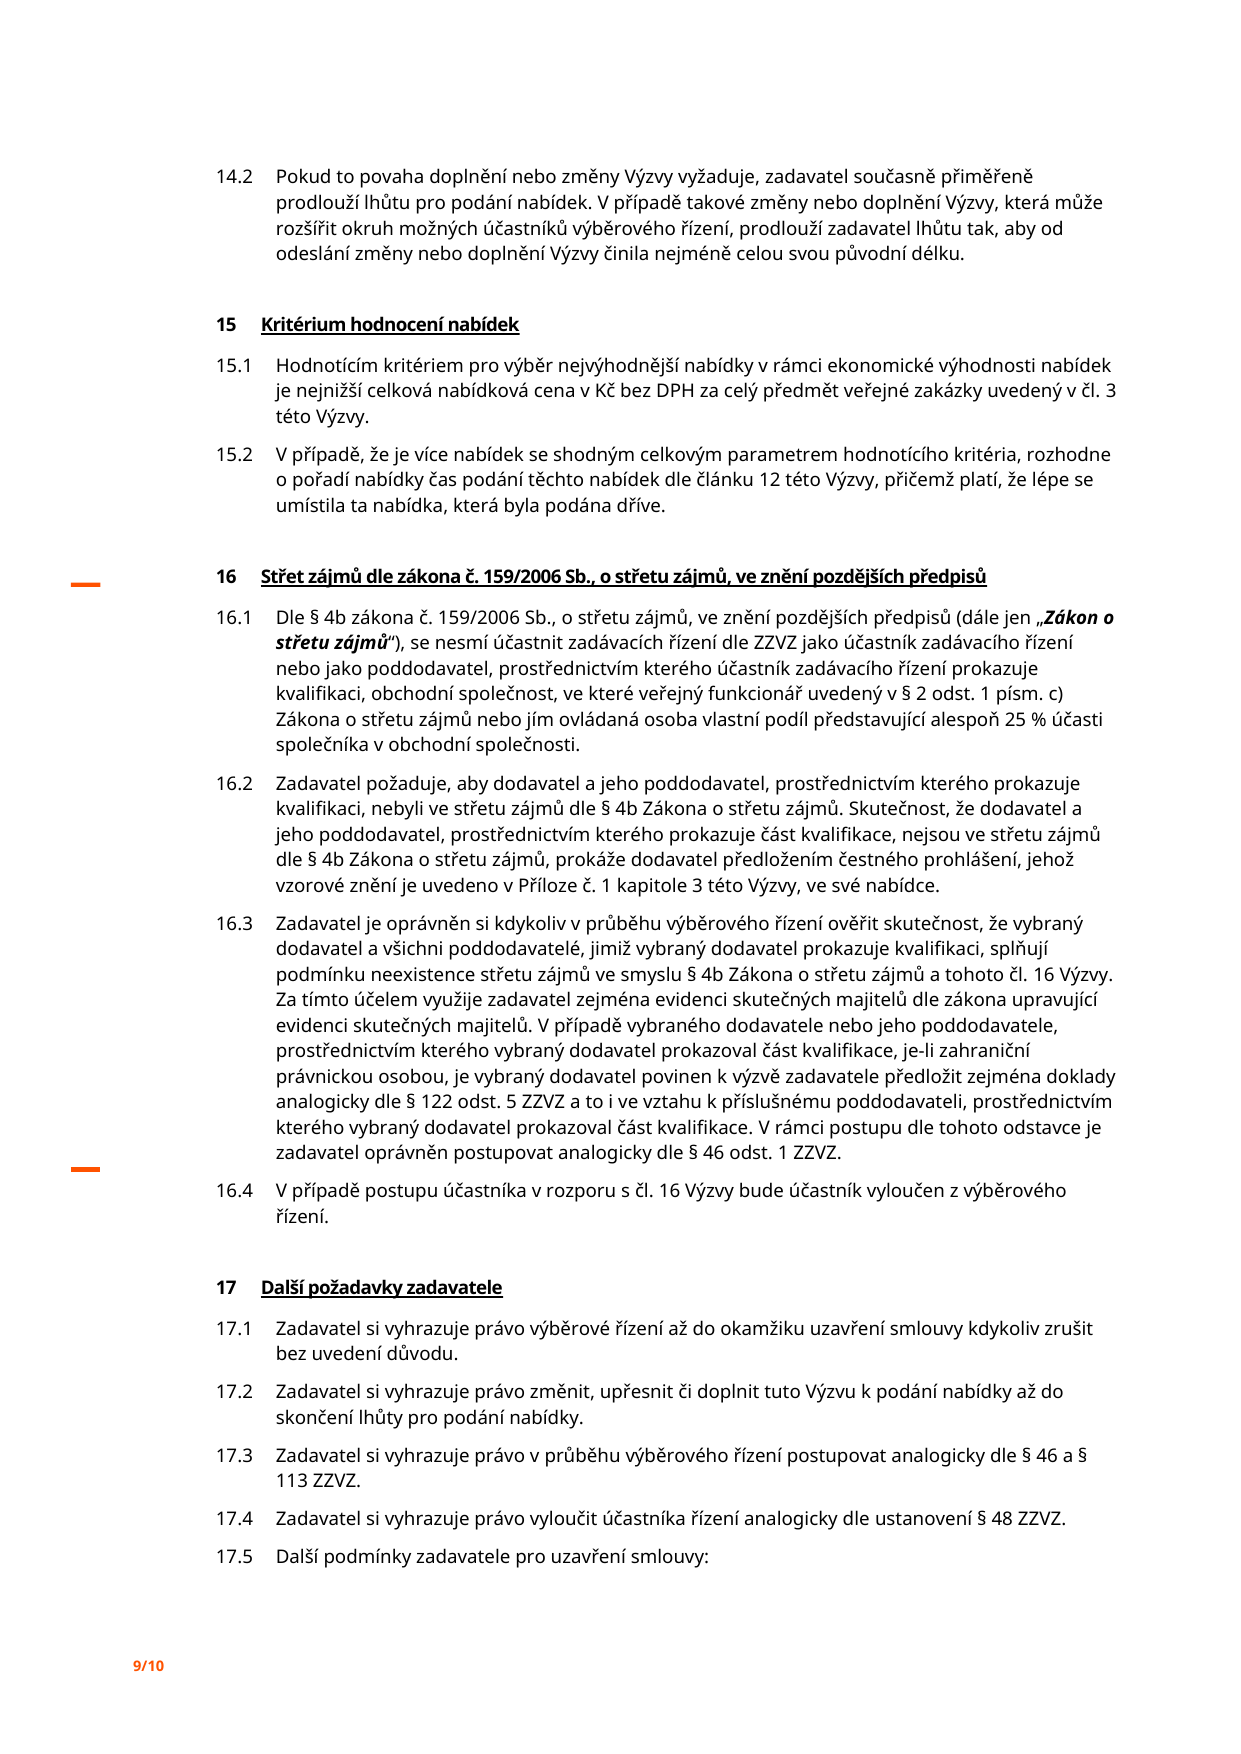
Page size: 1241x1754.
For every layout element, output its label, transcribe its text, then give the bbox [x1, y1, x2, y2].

subtitle Zadavatel si vyhrazuje právo v průběhu výběrového řízení postupovat analogicky dle § 46 a § 113 ZZVZ. [216, 1442, 1122, 1493]
subtitle Dle § 4b zákona č. 159/2006 Sb., o střetu zájmů, ve znění pozdějších předpisů (dále jen „Zákon o střetu zájmů“), se nesmí účastnit zadávacích řízení dle ZZVZ jako účastník zadávacího řízení nebo jako poddodavatel, prostřednictvím kterého účastník zadávacího řízení prokazuje kvalifikaci, obchodní společnost, ve které veřejný funkcionář uvedený v § 2 odst. 1 písm. c) Zákona o střetu zájmů nebo jím ovládaná osoba vlastní podíl představující alespoň 25 % účasti společníka v obchodní společnosti. [216, 604, 1122, 757]
subtitle Zadavatel požaduje, aby dodavatel a jeho poddodavatel, prostřednictvím kterého prokazuje kvalifikaci, nebyli ve střetu zájmů dle § 4b Zákona o střetu zájmů. Skutečnost, že dodavatel a jeho poddodavatel, prostřednictvím kterého prokazuje část kvalifikace, nejsou ve střetu zájmů dle § 4b Zákona o střetu zájmů, prokáže dodavatel předložením čestného prohlášení, jehož vzorové znění je uvedeno v Příloze č. 1 kapitole 3 této Výzvy, ve své nabídce. [216, 770, 1122, 897]
subtitle V případě, že je více nabídek se shodným celkovým parametrem hodnotícího kritéria, rozhodne o pořadí nabídky čas podání těchto nabídek dle článku 12 této Výzvy, přičemž platí, že lépe se umístila ta nabídka, která byla podána dříve. [216, 441, 1122, 518]
subtitle Další požadavky zadavatele [216, 1274, 1122, 1300]
subtitle V případě postupu účastníka v rozporu s čl. 16 Výzvy bude účastník vyloučen z výběrového řízení. [216, 1178, 1122, 1229]
subtitle Zadavatel si vyhrazuje právo změnit, upřesnit či doplnit tuto Výzvu k podání nabídky až do skončení lhůty pro podání nabídky. [216, 1378, 1122, 1429]
subtitle Pokud to povaha doplnění nebo změny Výzvy vyžaduje, zadavatel současně přiměřeně prodlouží lhůtu pro podání nabídek. V případě takové změny nebo doplnění Výzvy, která může rozšířit okruh možných účastníků výběrového řízení, prodlouží zadavatel lhůtu tak, aby od odeslání změny nebo doplnění Výzvy činila nejméně celou svou původní délku. [216, 164, 1122, 266]
subtitle Střet zájmů dle zákona č. 159/2006 Sb., o střetu zájmů, ve znění pozdějších předpisů [216, 564, 1122, 589]
subtitle Kritérium hodnocení nabídek [216, 312, 1122, 337]
subtitle Hodnotícím kritériem pro výběr nejvýhodnější nabídky v rámci ekonomické výhodnosti nabídek je nejnižší celková nabídková cena v Kč bez DPH za celý předmět veřejné zakázky uvedený v čl. 3 této Výzvy. [216, 352, 1122, 429]
subtitle Zadavatel si vyhrazuje právo vyloučit účastníka řízení analogicky dle ustanovení § 48 ZZVZ. [216, 1506, 1122, 1531]
subtitle Zadavatel si vyhrazuje právo výběrové řízení až do okamžiku uzavření smlouvy kdykoliv zrušit bez uvedení důvodu. [216, 1315, 1122, 1366]
subtitle Další podmínky zadavatele pro uzavření smlouvy: [216, 1544, 1122, 1569]
subtitle Zadavatel je oprávněn si kdykoliv v průběhu výběrového řízení ověřit skutečnost, že vybraný dodavatel a všichni poddodavatelé, jimiž vybraný dodavatel prokazuje kvalifikaci, splňují podmínku neexistence střetu zájmů ve smyslu § 4b Zákona o střetu zájmů a tohoto čl. 16 Výzvy. Za tímto účelem využije zadavatel zejména evidenci skutečných majitelů dle zákona upravující evidenci skutečných majitelů. V případě vybraného dodavatele nebo jeho poddodavatele, prostřednictvím kterého vybraný dodavatel prokazoval část kvalifikace, je-li zahraniční právnickou osobou, je vybraný dodavatel povinen k výzvě zadavatele předložit zejména doklady analogicky dle § 122 odst. 5 ZZVZ a to i ve vztahu k příslušnému poddodavateli, prostřednictvím kterého vybraný dodavatel prokazoval část kvalifikace. V rámci postupu dle tohoto odstavce je zadavatel oprávněn postupovat analogicky dle § 46 odst. 1 ZZVZ. [216, 910, 1122, 1165]
